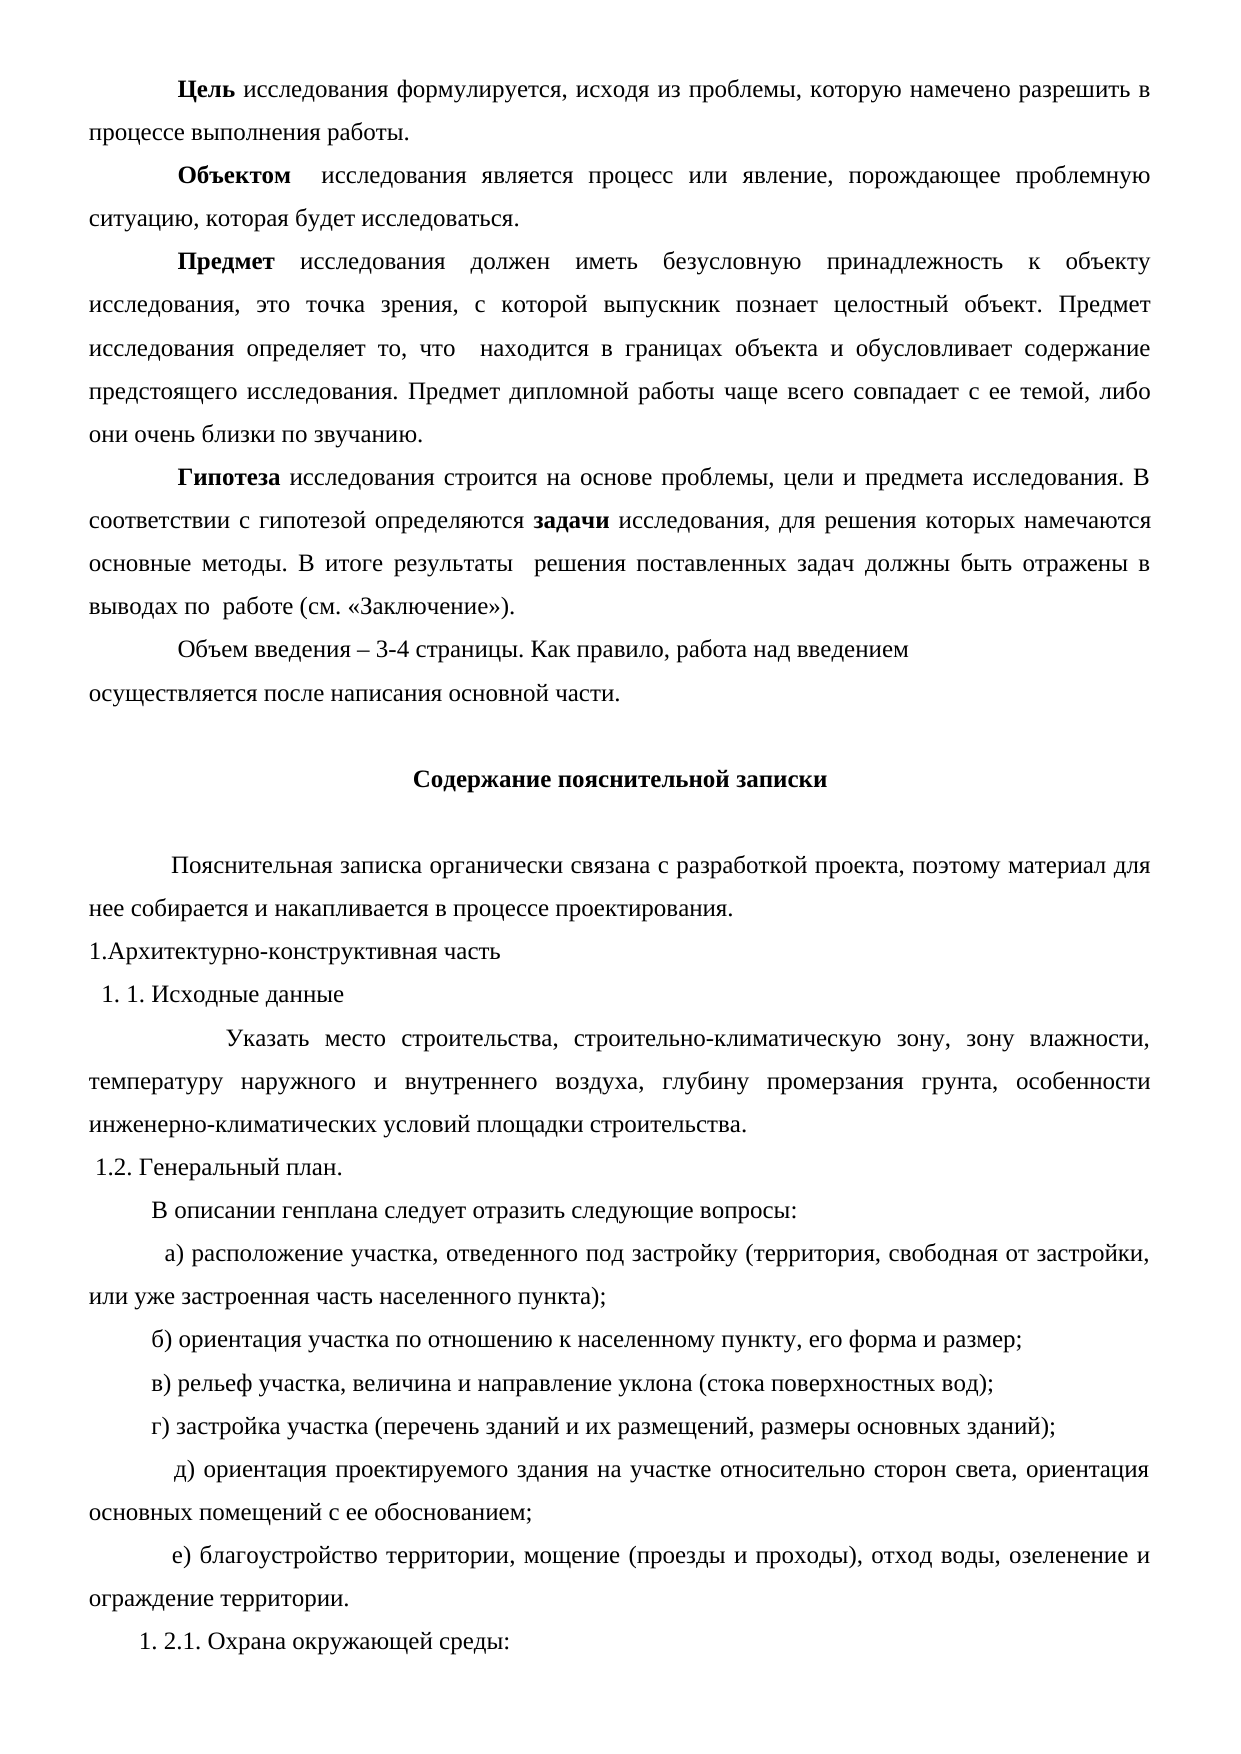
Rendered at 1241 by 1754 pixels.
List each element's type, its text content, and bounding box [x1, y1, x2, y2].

text а) расположение участка, отведенного под застройку (территория, свободная от застройки, или уже застроенная часть населенного пункта); [89, 1238, 1152, 1310]
text Пояснительная записка органически связана с разработкой проекта, поэтому материал для нее собирается и накапливается в процессе проектирования. [89, 850, 1152, 922]
text д) ориентация проектируемого здания на участке относительно сторон света, ориентация основных помещений с ее обоснованием; [89, 1454, 1152, 1526]
text Объем введения – 3-4 страницы. Как правило, работа над введением [89, 634, 1152, 663]
text Указать место строительства, строительно-климатическую зону, зону влажности, температуру наружного и внутреннего воздуха, глубину промерзания грунта, особенности инженерно-климатических условий площадки строительства. [89, 1023, 1152, 1138]
text 1. 1. Исходные данные [89, 979, 1152, 1008]
text 1.Архитектурно-конструктивная часть [89, 936, 1152, 965]
text в) рельеф участка, величина и направление уклона (стока поверхностных вод); [89, 1368, 1152, 1396]
text 1. 2.1. Охрана окружающей среды: [89, 1626, 1152, 1655]
text Предмет исследования должен иметь безусловную принадлежность к объекту исследования, это точка зрения, с которой выпускник познает целостный объект. Предмет исследования определяет то, что находится в границах объекта и обусловливает содержание предстоящего исследования. Предмет дипломной работы чаще всего совпадает с ее темой, либо они очень близки по звучанию. [89, 246, 1152, 448]
text осуществляется после написания основной части. [89, 678, 1152, 706]
text б) ориентация участка по отношению к населенному пункту, его форма и размер; [89, 1324, 1152, 1353]
text г) застройка участка (перечень зданий и их размещений, размеры основных зданий); [89, 1411, 1152, 1439]
text е) благоустройство территории, мощение (проезды и проходы), отход воды, озеленение и ограждение территории. [89, 1540, 1152, 1612]
text В описании генплана следует отразить следующие вопросы: [89, 1195, 1152, 1224]
text Цель исследования формулируется, исходя из проблемы, которую намечено разрешить в процессе выполнения работы. [89, 74, 1152, 146]
text Гипотеза исследования строится на основе проблемы, цели и предмета исследования. В соответствии с гипотезой определяются задачи исследования, для решения которых намечаются основные методы. В итоге результаты решения поставленных задач должны быть отражены в выводах по работе (см. «Заключение»). [89, 462, 1152, 620]
text 1.2. Генеральный план. [89, 1152, 1152, 1181]
text Объектом исследования является процесс или явление, порождающее проблемную ситуацию, которая будет исследоваться. [89, 160, 1152, 232]
text Содержание пояснительной записки [89, 764, 1152, 793]
